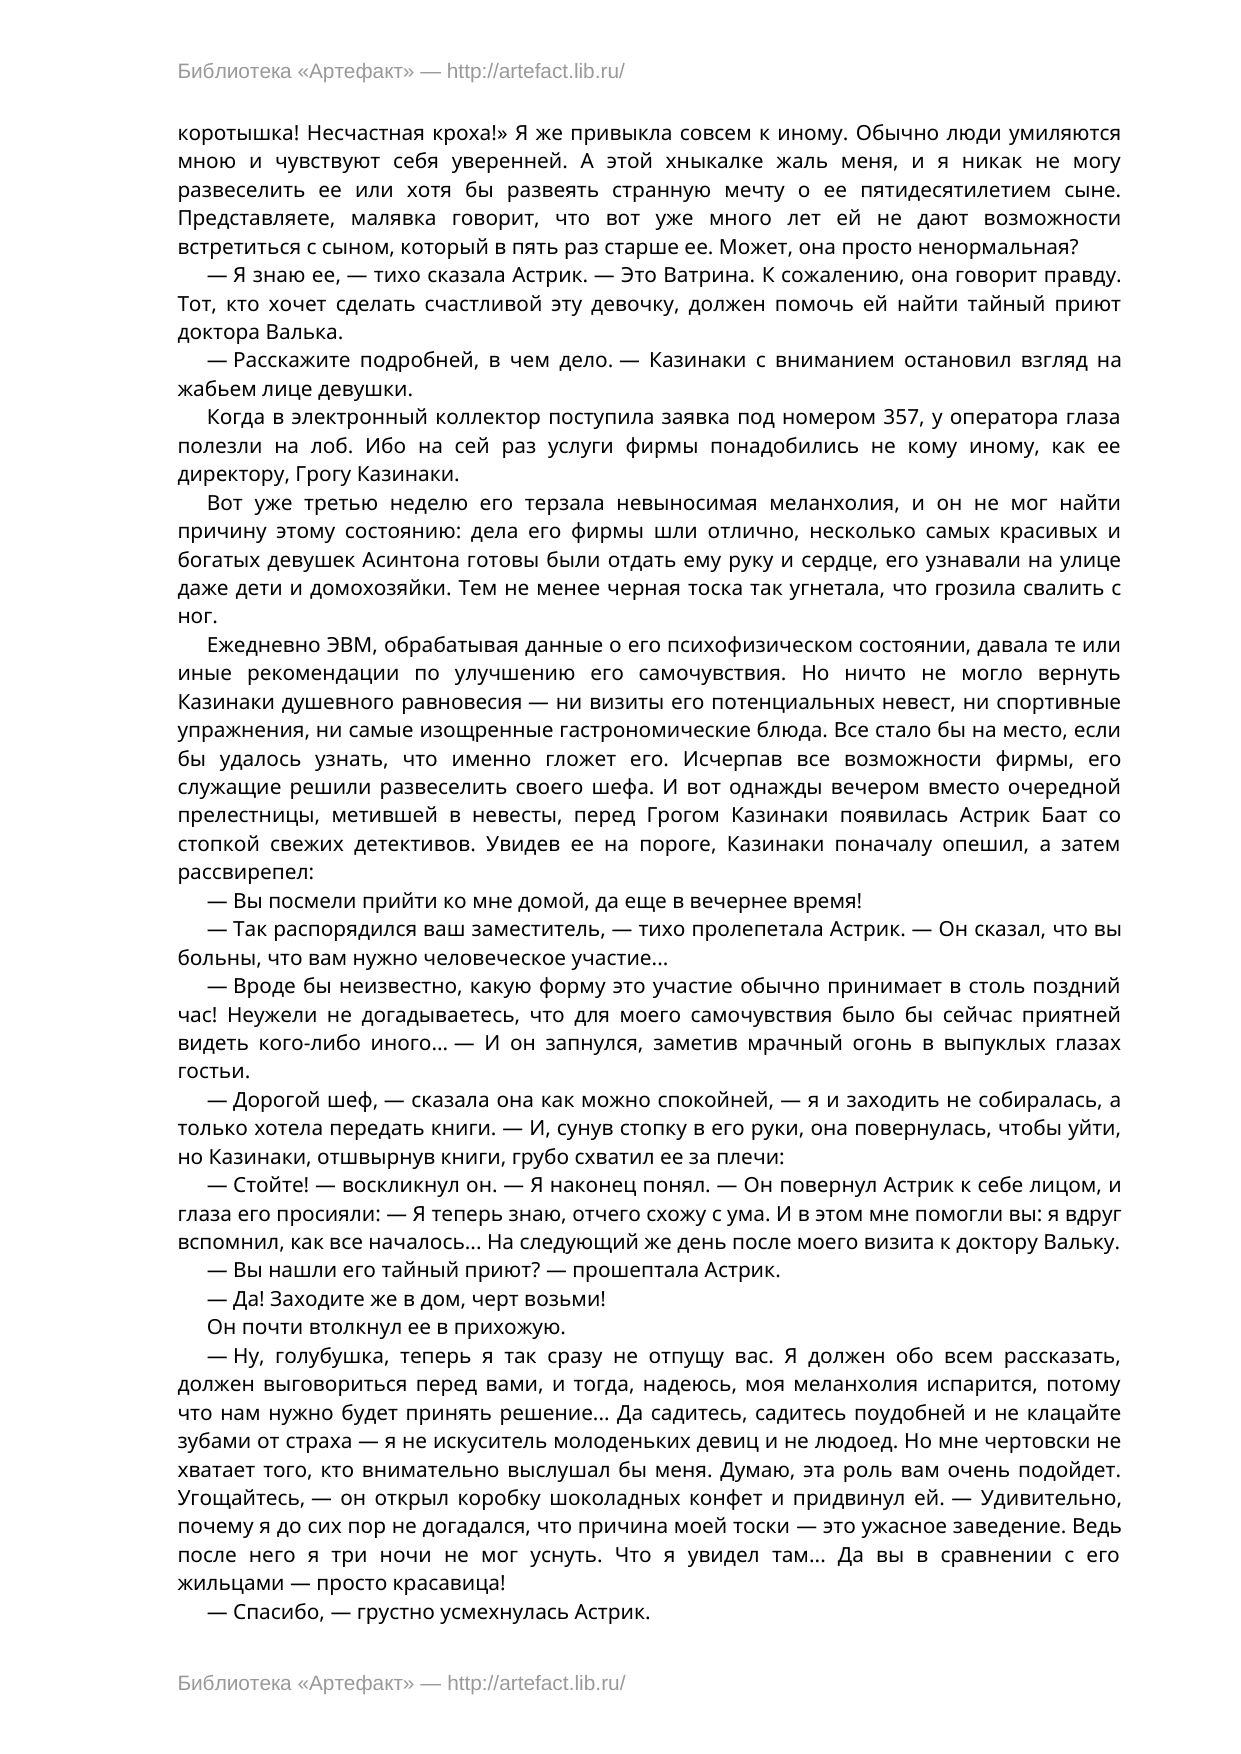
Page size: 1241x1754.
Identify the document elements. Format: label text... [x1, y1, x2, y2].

text Он почти втолкнул ее в прихожую. [177, 1312, 1122, 1341]
text — Расскажите подробней, в чем дело. — Казинаки с вниманием остановил взгляд на жабьем лице девушки. [177, 346, 1122, 402]
text Вот уже третью неделю его терзала невыносимая меланхолия, и он не мог найти причину этому состоянию: дела его фирмы шли отлично, несколько самых красивых и богатых девушек Асинтона готовы были отдать ему руку и сердце, его узнавали на улице даже дети и домохозяйки. Тем не менее черная тоска так угнетала, что грозила свалить с ног. [177, 488, 1122, 630]
text — Вроде бы неизвестно, какую форму это участие обычно принимает в столь поздний час! Неужели не догадываетесь, что для моего самочувствия было бы сейчас приятней видеть кого-либо иного... — И он запнулся, заметив мрачный огонь в выпуклых глазах гостьи. [177, 971, 1122, 1085]
text — Я знаю ее, — тихо сказала Астрик. — Это Ватрина. К сожалению, она говорит правду. Тот, кто хочет сделать счастливой эту девочку, должен помочь ей найти тайный приют доктора Валька. [177, 260, 1122, 346]
text — Так распорядился ваш заместитель, — тихо пролепетала Астрик. — Он сказал, что вы больны, что вам нужно человеческое участие... [177, 914, 1122, 971]
text — Вы нашли его тайный приют? — прошептала Астрик. [177, 1256, 1122, 1284]
text — Стойте! — воскликнул он. — Я наконец понял. — Он повернул Астрик к себе лицом, и глаза его просияли: — Я теперь знаю, отчего схожу с ума. И в этом мне помогли вы: я вдруг вспомнил, как все началось... На следующий же день после моего визита к доктору Вальку. [177, 1170, 1122, 1256]
text — Ну, голубушка, теперь я так сразу не отпущу вас. Я должен обо всем рассказать, должен выговориться перед вами, и тогда, надеюсь, моя меланхолия испарится, потому что нам нужно будет принять решение... Да садитесь, садитесь поудобней и не клацайте зубами от страха — я не искуситель молоденьких девиц и не людоед. Но мне чертовски не хватает того, кто внимательно выслушал бы меня. Думаю, эта роль вам очень подойдет. Угощайтесь, — он открыл коробку шоколадных конфет и придвинул ей. — Удивительно, почему я до сих пор не догадался, что причина моей тоски — это ужасное заведение. Ведь после него я три ночи не мог уснуть. Что я увидел там... Да вы в сравнении с его жильцами — просто красавица! [177, 1341, 1122, 1597]
text — Спасибо, — грустно усмехнулась Астрик. [177, 1597, 1122, 1625]
text Ежедневно ЭВМ, обрабатывая данные о его психофизическом состоянии, давала те или иные рекомендации по улучшению его самочувствия. Но ничто не могло вернуть Казинаки душевного равновесия — ни визиты его потенциальных невест, ни спортивные упражнения, ни самые изощренные гастрономические блюда. Все стало бы на место, если бы удалось узнать, что именно гложет его. Исчерпав все возможности фирмы, его служащие решили развеселить своего шефа. И вот однажды вечером вместо очередной прелестницы, метившей в невесты, перед Грогом Казинаки появилась Астрик Баат со стопкой свежих детективов. Увидев ее на пороге, Казинаки поначалу опешил, а затем рассвирепел: [177, 630, 1122, 886]
text — Вы посмели прийти ко мне домой, да еще в вечернее время! [177, 886, 1122, 914]
text Когда в электронный коллектор поступила заявка под номером 357, у оператора глаза полезли на лоб. Ибо на сей раз услуги фирмы понадобились не кому иному, как ее директору, Грогу Казинаки. [177, 402, 1122, 488]
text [177, 118, 1122, 260]
text — Да! Заходите же в дом, черт возьми! [177, 1284, 1122, 1312]
text — Дорогой шеф, — сказала она как можно спокойней, — я и заходить не собиралась, а только хотела передать книги. — И, сунув стопку в его руки, она повернулась, чтобы уйти, но Казинаки, отшвырнув книги, грубо схватил ее за плечи: [177, 1085, 1122, 1170]
